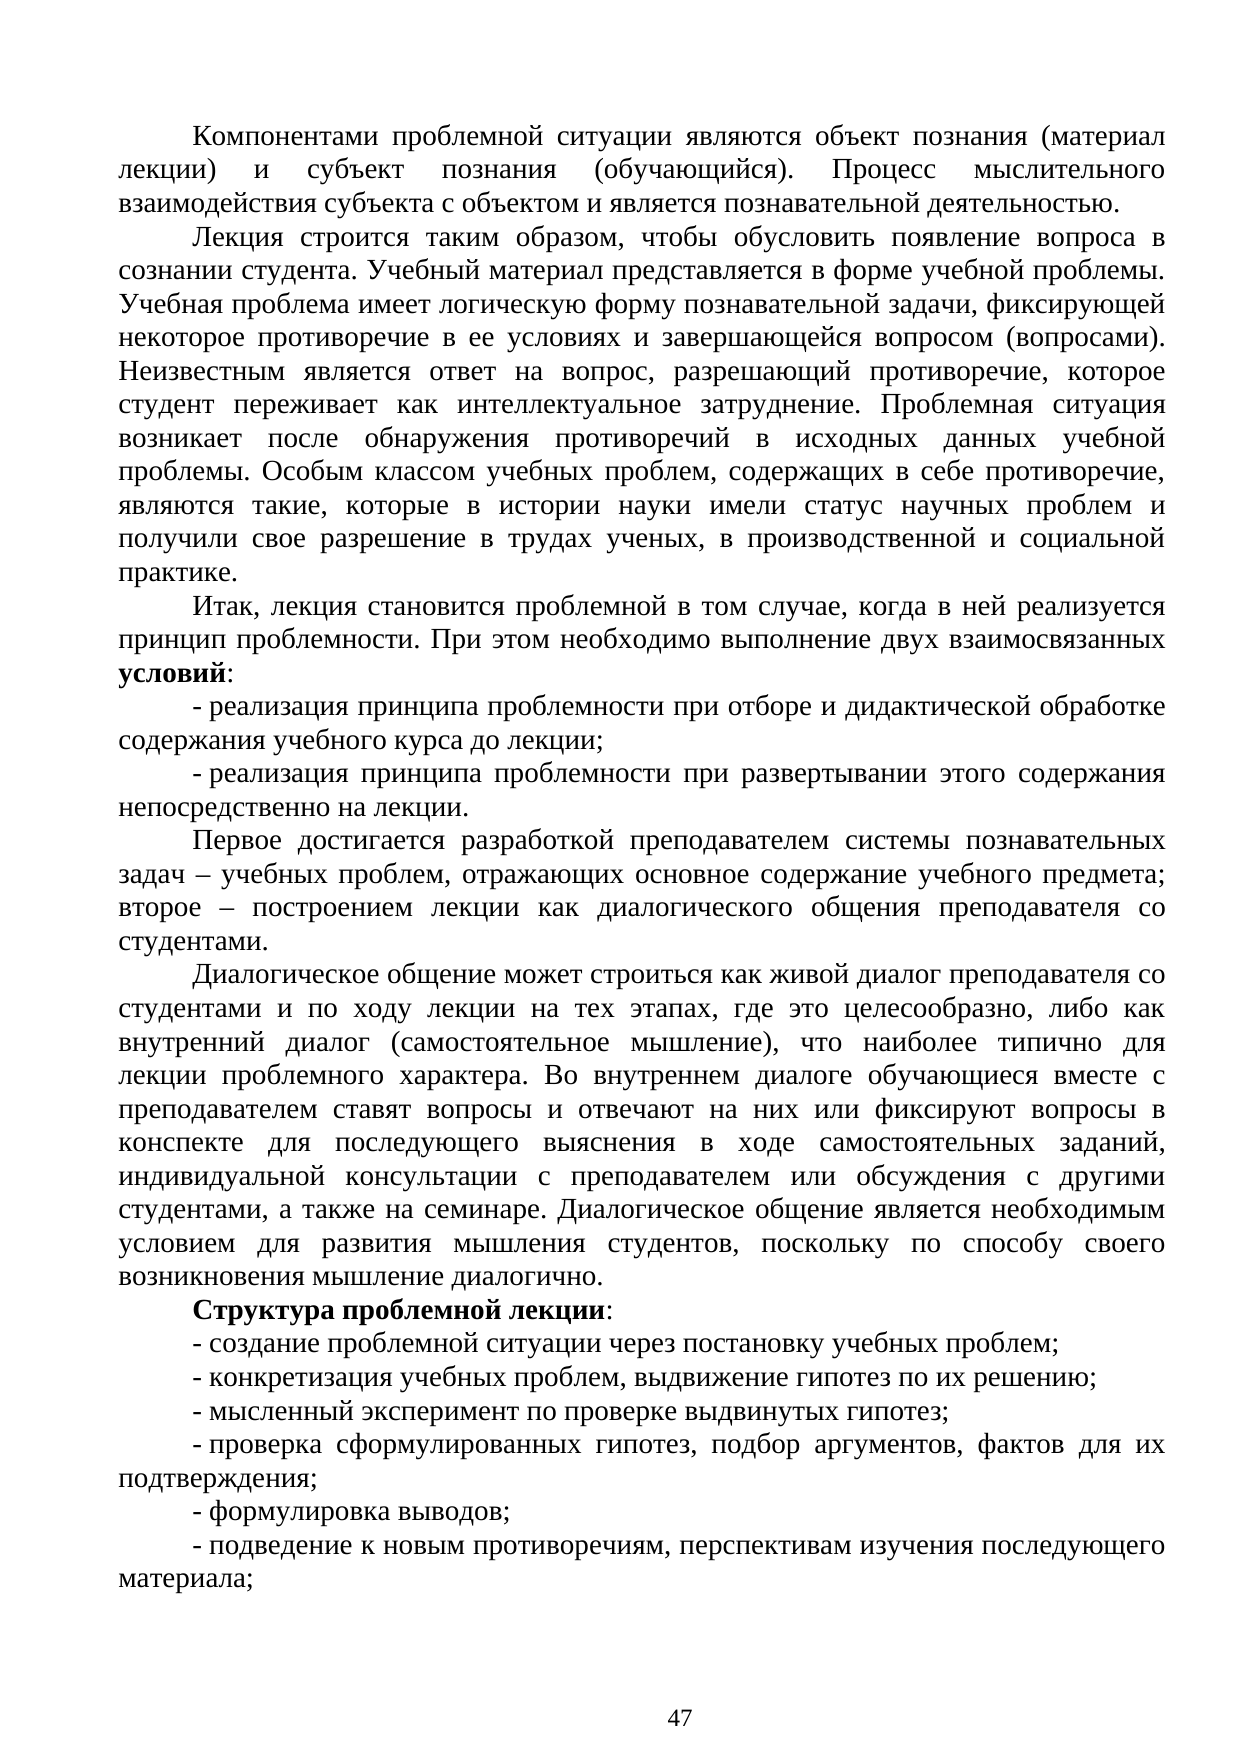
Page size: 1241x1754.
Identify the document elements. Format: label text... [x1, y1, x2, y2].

text Лекция строится таким образом, чтобы обусловить появление вопроса в сознании студента. Учебный материал представляется в форме учебной проблемы. Учебная проблема имеет логическую форму познавательной задачи, фиксирующей некоторое противоречие в ее условиях и завершающейся вопросом (вопросами). Неизвестным является ответ на вопрос, разрешающий противоречие, которое студент переживает как интеллектуальное затруднение. Проблемная ситуация возникает после обнаружения противоречий в исходных данных учебной проблемы. Особым классом учебных проблем, содержащих в себе противоречие, являются такие, которые в истории науки имели статус научных проблем и получили свое разрешение в трудах ученых, в производственной и социальной практике. [118, 219, 1167, 588]
text - реализация принципа проблемности при развертывании этого содержания непосредственно на лекции. [118, 755, 1167, 822]
text Компонентами проблемной ситуации являются объект познания (материал лекции) и субъект познания (обучающийся). Процесс мыслительного взаимодействия субъекта с объектом и является познавательной деятельностью. [118, 118, 1167, 219]
text - формулировка выводов; [118, 1493, 1167, 1527]
text Итак, лекция становится проблемной в том случае, когда в ней реализуется принцип проблемности. При этом необходимо выполнение двух взаимосвязанных условий: [118, 588, 1167, 688]
text Диалогическое общение может строиться как живой диалог преподавателя со студентами и по ходу лекции на тех этапах, где это целесообразно, либо как внутренний диалог (самостоятельное мышление), что наиболее типично для лекции проблемного характера. Во внутреннем диалоге обучающиеся вместе с преподавателем ставят вопросы и отвечают на них или фиксируют вопросы в конспекте для последующего выяснения в ходе самостоятельных заданий, индивидуальной консультации с преподавателем или обсуждения с другими студентами, а также на семинаре. Диалогическое общение является необходимым условием для развития мышления студентов, поскольку по способу своего возникновения мышление диалогично. [118, 957, 1167, 1292]
text - создание проблемной ситуации через постановку учебных проблем; [118, 1326, 1167, 1359]
text - реализация принципа проблемности при отборе и дидактической обработке содержания учебного курса до лекции; [118, 688, 1167, 755]
text - конкретизация учебных проблем, выдвижение гипотез по их решению; [118, 1359, 1167, 1393]
text - подведение к новым противоречиям, перспективам изучения последующего материала; [118, 1527, 1167, 1594]
text Первое достигается разработкой преподавателем системы познавательных задач – учебных проблем, отражающих основное содержание учебного предмета; второе – построением лекции как диалогического общения преподавателя со студентами. [118, 822, 1167, 957]
text Структура проблемной лекции: [118, 1292, 1167, 1326]
text - мысленный эксперимент по проверке выдвинутых гипотез; [118, 1393, 1167, 1426]
text - проверка сформулированных гипотез, подбор аргументов, фактов для их подтверждения; [118, 1426, 1167, 1493]
